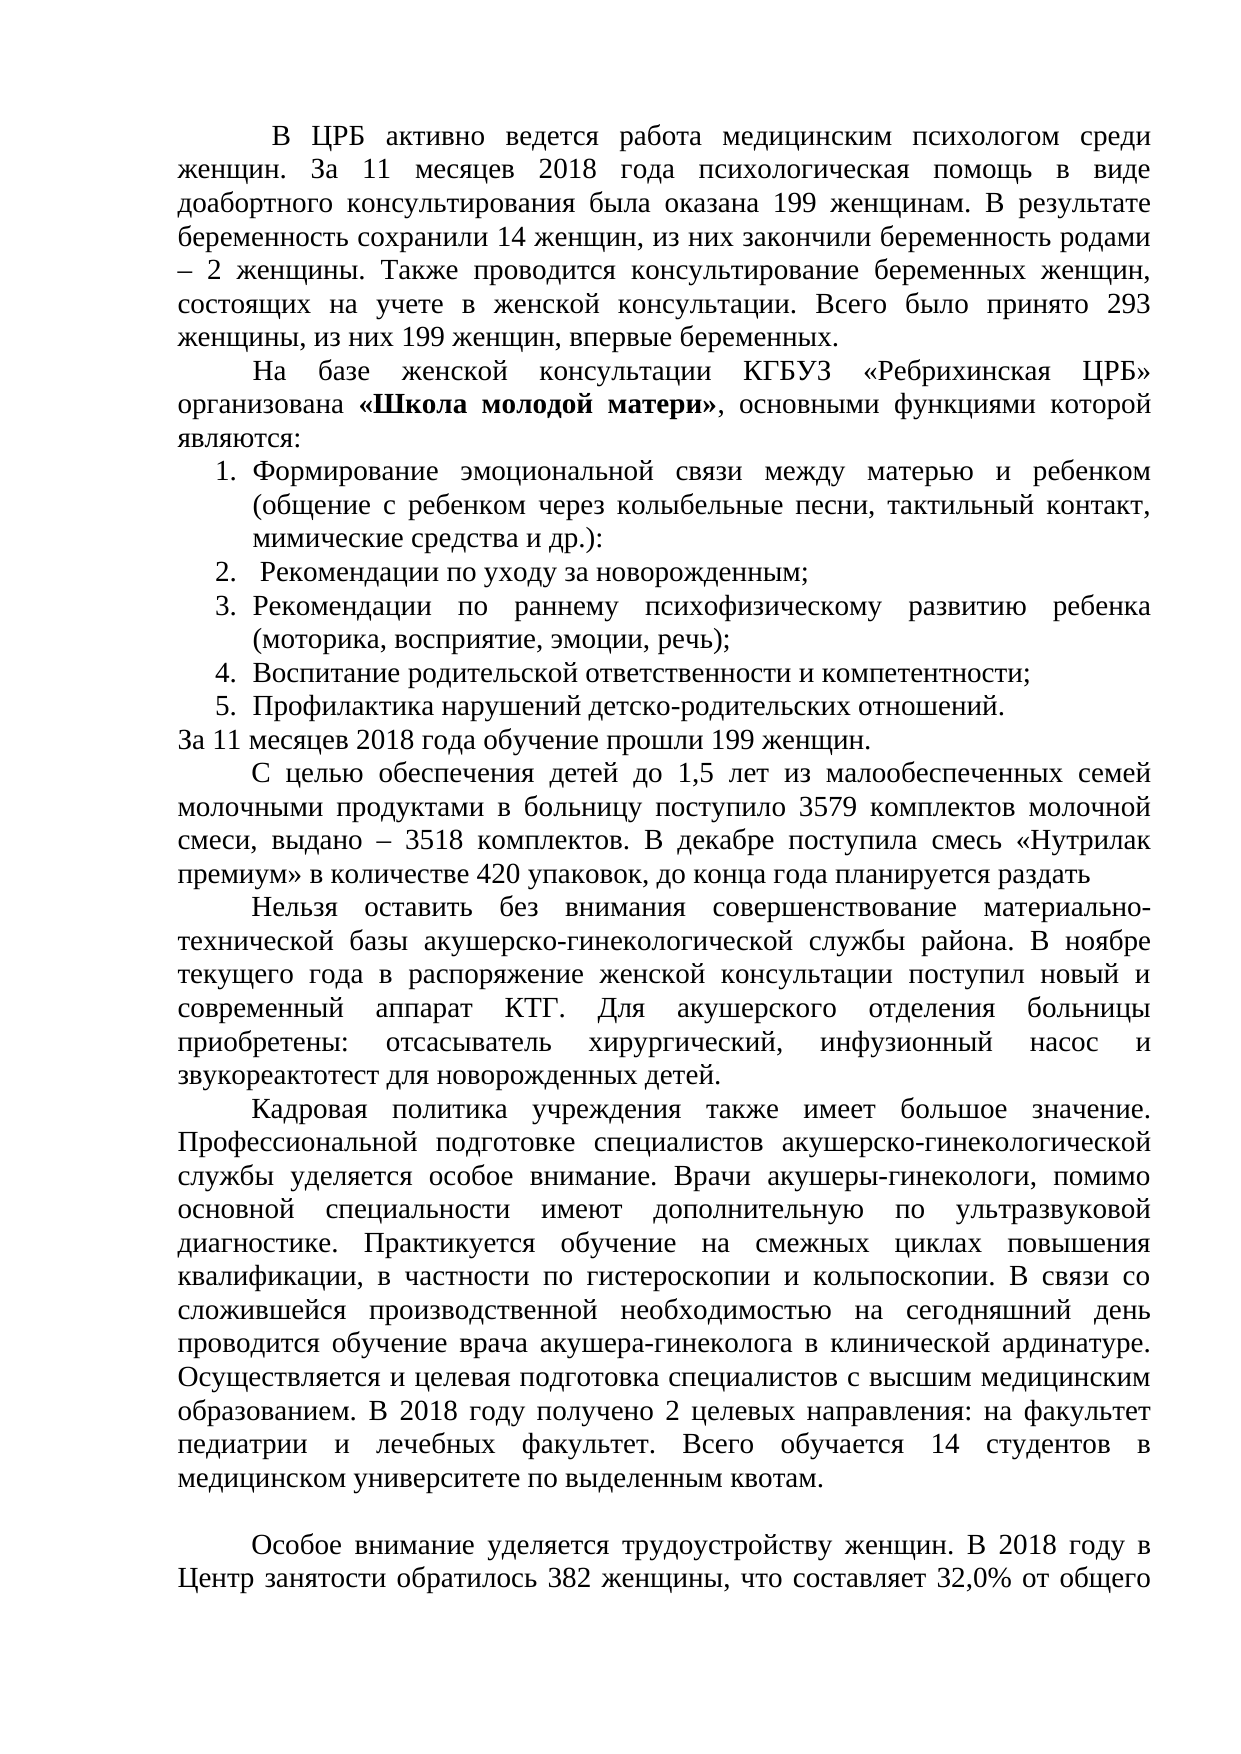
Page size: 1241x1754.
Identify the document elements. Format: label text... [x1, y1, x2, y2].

list Профилактика нарушений детско-родительских отношений. [215, 889, 1152, 923]
list Рекомендации по уходу за новорожденным; [215, 755, 1152, 789]
list Формирование эмоциональной связи между матерью и ребенком (общение с ребенком через колыбельные песни, тактильный контакт, мимические средства и др.): [215, 655, 1152, 755]
text За 11 месяцев 2018 года обучение прошли 199 женщин. [177, 923, 1152, 957]
text С целью обеспечения детей до 1,5 лет из малообеспеченных семей молочными продуктами в больницу поступило 3579 комплектов молочной смеси, выдано – 3518 комплектов. В декабре поступила смесь «Нутрилак премиум» в количестве 420 упаковок, до конца года планируется раздать [177, 957, 1152, 1091]
text В ЦРБ активно ведется работа медицинским психологом среди женщин. За 11 месяцев 2018 года психологическая помощь в виде доабортного консультирования была оказана 199 женщинам. В результате беременность сохранили 14 женщин, из них закончили беременность родами – 2 женщины. Также проводится консультирование беременных женщин, состоящих на учете в женской консультации. Всего было принято 293 женщины, из них 199 женщин, впервые беременных. [177, 319, 1152, 554]
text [177, 1292, 1152, 1627]
list Воспитание родительской ответственности и компетентности; [215, 856, 1152, 889]
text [177, 118, 1152, 252]
text КГБУЗ «Ребрихинская ЦРБ» проведено 30 информационных массовых мероприятий, в которых приняло участие 3981 человек. [177, 252, 1152, 319]
text Нельзя оставить без внимания совершенствование материально-технической базы акушерско-гинекологической службы района. В ноябре текущего года в распоряжение женской консультации поступил новый и современный аппарат КТГ. Для акушерского отделения больницы приобретены: отсасыватель хирургический, инфузионный насос и звукореактотест для новорожденных детей. [177, 1091, 1152, 1292]
list Рекомендации по раннему психофизическому развитию ребенка (моторика, восприятие, эмоции, речь); [215, 789, 1152, 856]
text На базе женской консультации КГБУЗ «Ребрихинская ЦРБ» организована «Школа молодой матери», основными функциями которой являются: [177, 554, 1152, 655]
